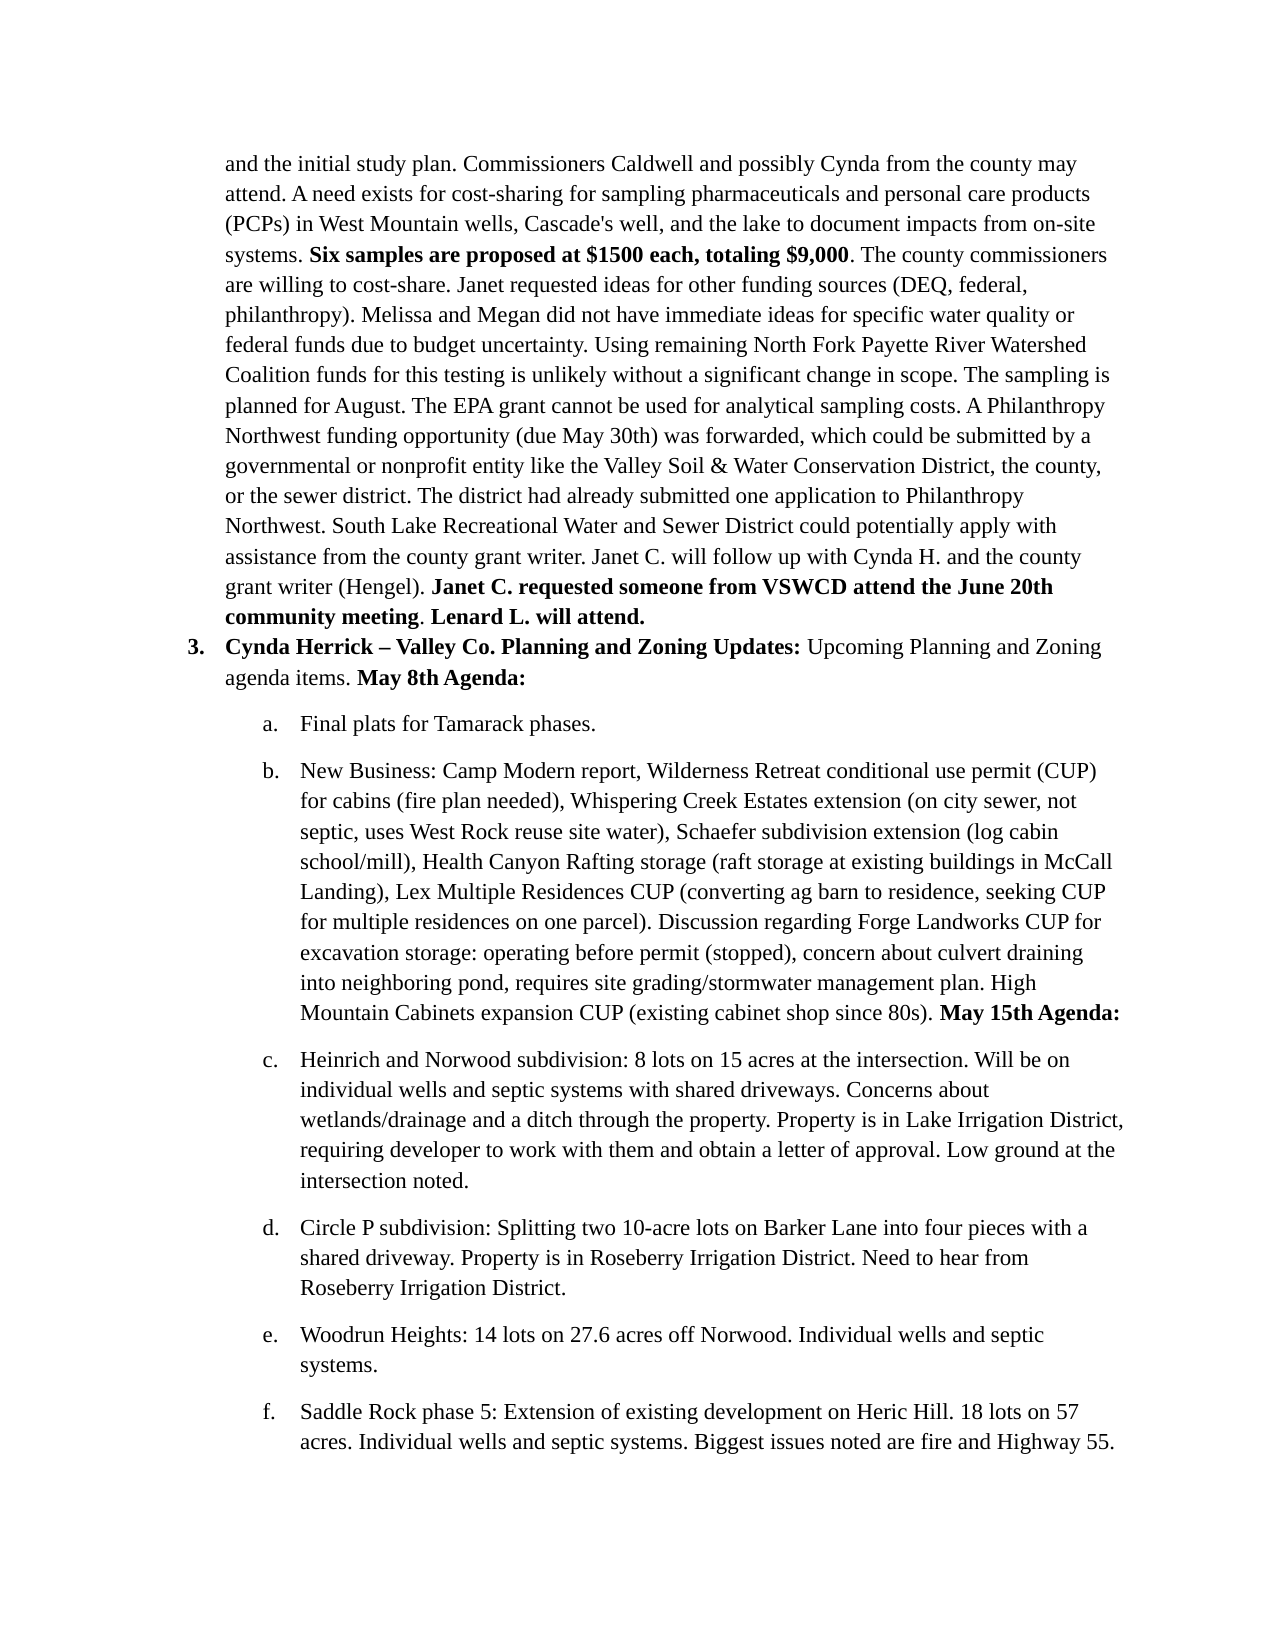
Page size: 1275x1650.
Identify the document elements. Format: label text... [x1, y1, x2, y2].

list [187, 150, 1125, 629]
list Final plats for Tamarack phases. [262, 710, 1125, 737]
list Saddle Rock phase 5: Extension of existing development on Heric Hill. 18 lots on 57 acres. Individual wells and septic systems. Biggest issues noted are fire and Highway 55. [262, 1398, 1125, 1454]
list Cynda Herrick – Valley Co. Planning and Zoning Updates: Upcoming Planning and Zoning agenda items. May 8th Agenda: [187, 633, 1125, 690]
list Heinrich and Norwood subdivision: 8 lots on 15 acres at the intersection. Will be on individual wells and septic systems with shared driveways. Concerns about wetlands/drainage and a ditch through the property. Property is in Lake Irrigation District, requiring developer to work with them and obtain a letter of approval. Low ground at the intersection noted. [262, 1046, 1125, 1193]
list New Business: Camp Modern report, Wilderness Retreat conditional use permit (CUP) for cabins (fire plan needed), Whispering Creek Estates extension (on city sewer, not septic, uses West Rock reuse site water), Schaefer subdivision extension (log cabin school/mill), Health Canyon Rafting storage (raft storage at existing buildings in McCall Landing), Lex Multiple Residences CUP (converting ag barn to residence, seeking CUP for multiple residences on one parcel). Discussion regarding Forge Landworks CUP for excavation storage: operating before permit (stopped), concern about culvert draining into neighboring pond, requires site grading/stormwater management plan. High Mountain Cabinets expansion CUP (existing cabinet shop since 80s). May 15th Agenda: [262, 757, 1125, 1025]
list Woodrun Heights: 14 lots on 27.6 acres off Norwood. Individual wells and septic systems. [262, 1321, 1125, 1377]
list Circle P subdivision: Splitting two 10-acre lots on Barker Lane into four pieces with a shared driveway. Property is in Roseberry Irrigation District. Need to hear from Roseberry Irrigation District. [262, 1213, 1125, 1300]
